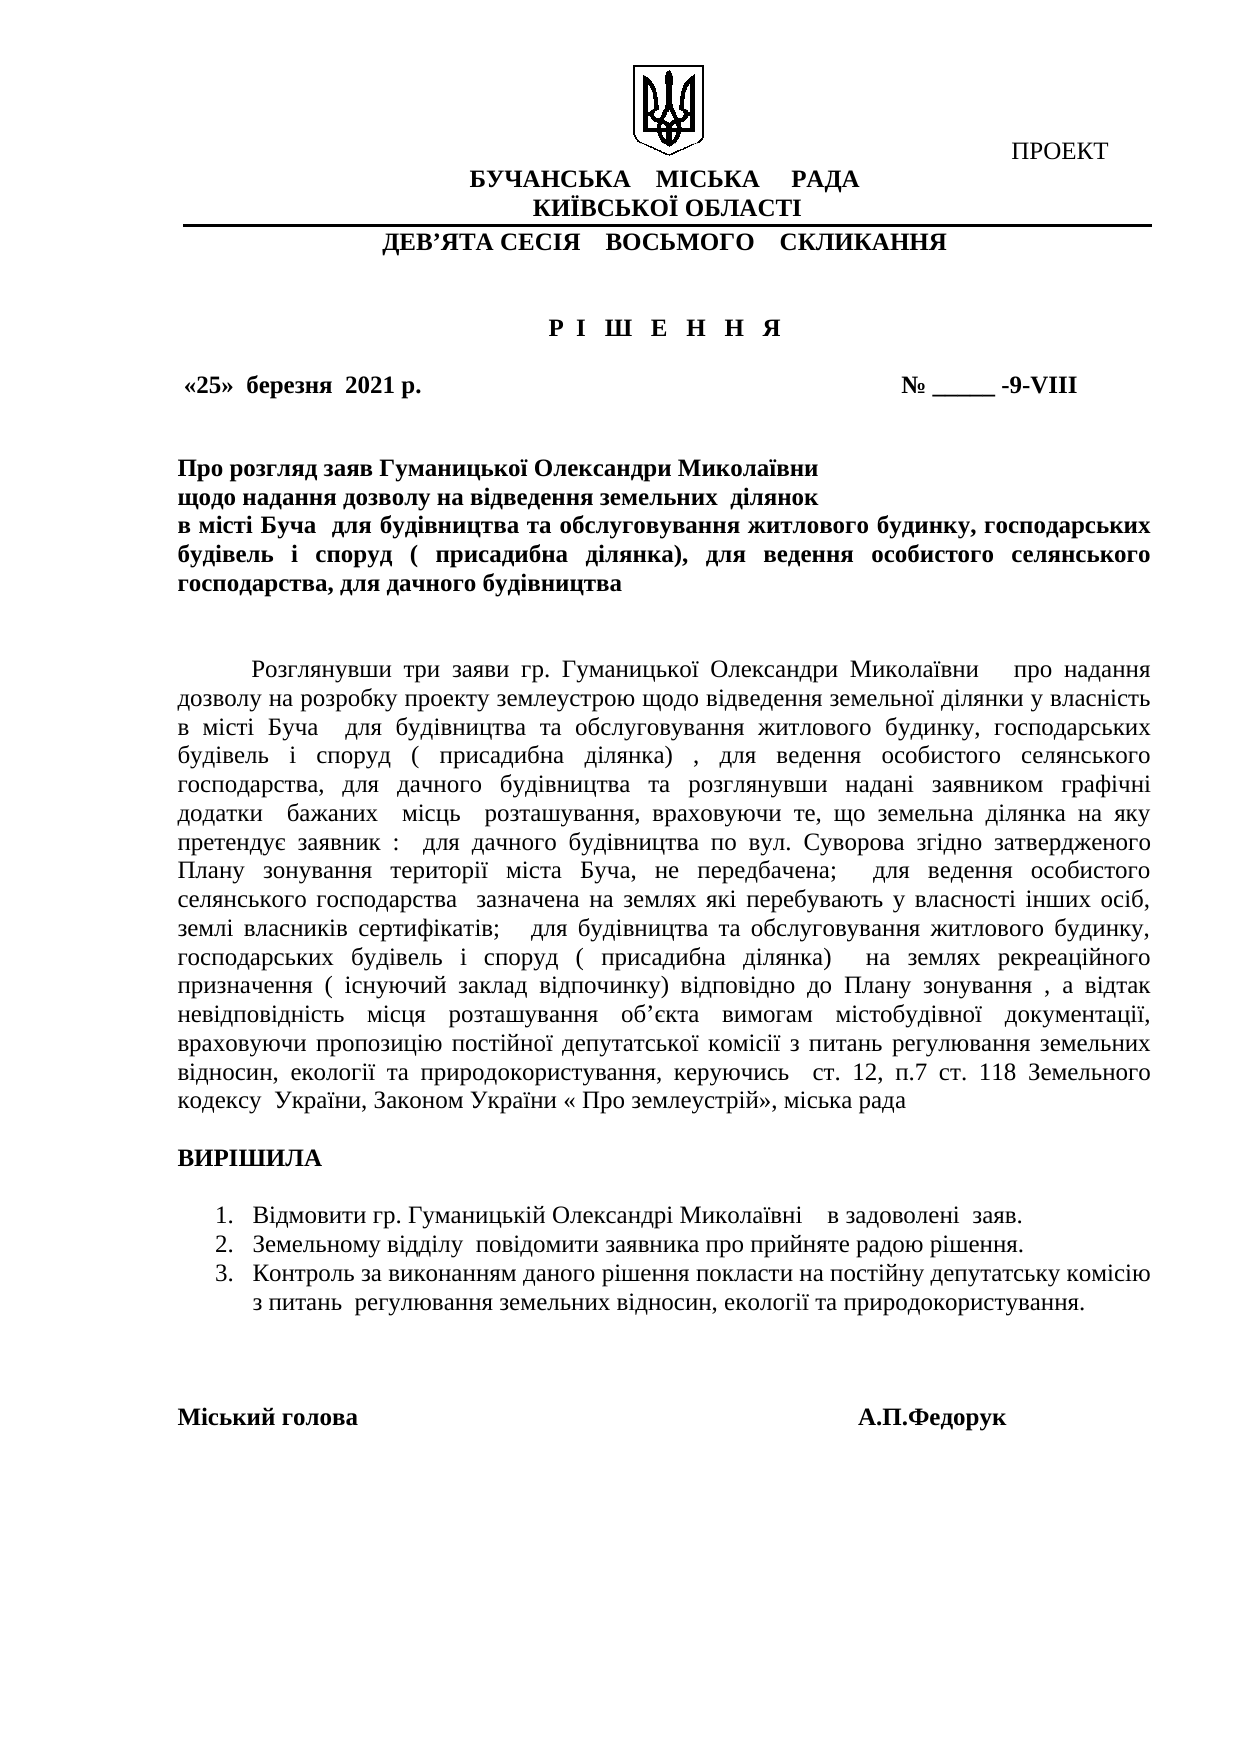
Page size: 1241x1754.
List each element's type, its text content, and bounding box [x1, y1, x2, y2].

text Р І Ш Е Н Н Я [177, 313, 1152, 342]
list Контроль за виконанням даного рішення покласти на постійну депутатську комісію з питань регулювання земельних відносин, екології та природокористування. [215, 1258, 1152, 1315]
text ВИРІШИЛА [177, 1143, 1152, 1172]
text БУЧАНСЬКА МІСЬКА РАДА [177, 164, 1152, 193]
text Розглянувши три заяви гр. Гуманицької Олександри Миколаївни про надання дозволу на розробку проекту землеустрою щодо відведення земельної ділянки у власність в місті Буча для будівництва та обслуговування житлового будинку, господарських будівель і споруд ( присадибна ділянка) , для ведення особистого селянського господарства, для дачного будівництва та розглянувши надані заявником графічні додатки бажаних місць розташування, враховуючи те, що земельна ділянка на яку претендує заявник : для дачного будівництва по вул. Суворова згідно затвердженого Плану зонування території міста Буча, не передбачена; для ведення особистого селянського господарства зазначена на землях які перебувають у власності інших осіб, землі власників сертифікатів; для будівництва та обслуговування житлового будинку, господарських будівель і споруд ( присадибна ділянка) на землях рекреаційного призначення ( існуючий заклад відпочинку) відповідно до Плану зонування , а відтак невідповідність місця розташування об’єкта вимогам містобудівної документації, враховуючи пропозицію постійної депутатської комісії з питань регулювання земельних відносин, екології та природокористування, керуючись ст. 12, п.7 ст. 118 Земельного кодексу України, Законом України « Про землеустрій», міська рада [177, 654, 1152, 1114]
list Відмовити гр. Гуманицькій Олександрі Миколаївні в задоволені заяв. [215, 1200, 1152, 1229]
text Міський голова А.П.Федорук [177, 1402, 1152, 1430]
list Земельному відділу повідомити заявника про прийняте радою рішення. [215, 1229, 1152, 1258]
text в місті Буча для будівництва та обслуговування житлового будинку, господарських будівель і споруд ( присадибна ділянка), для ведення особистого селянського господарства, для дачного будівництва [177, 510, 1152, 597]
text Про розгляд заяв Гуманицької Олександри Миколаївни [177, 453, 1152, 482]
text «25» березня 2021 р. № _____ -9-VIIІ [177, 370, 1152, 399]
text щодо надання дозволу на відведення земельних ділянок [177, 482, 1152, 510]
text КИЇВСЬКОЇ ОБЛАСТІ [183, 193, 1152, 224]
text ДЕВ’ЯТА СЕСІЯ ВОСЬМОГО СКЛИКАННЯ [177, 227, 1152, 256]
text ПРОЕКТ [177, 59, 1152, 164]
